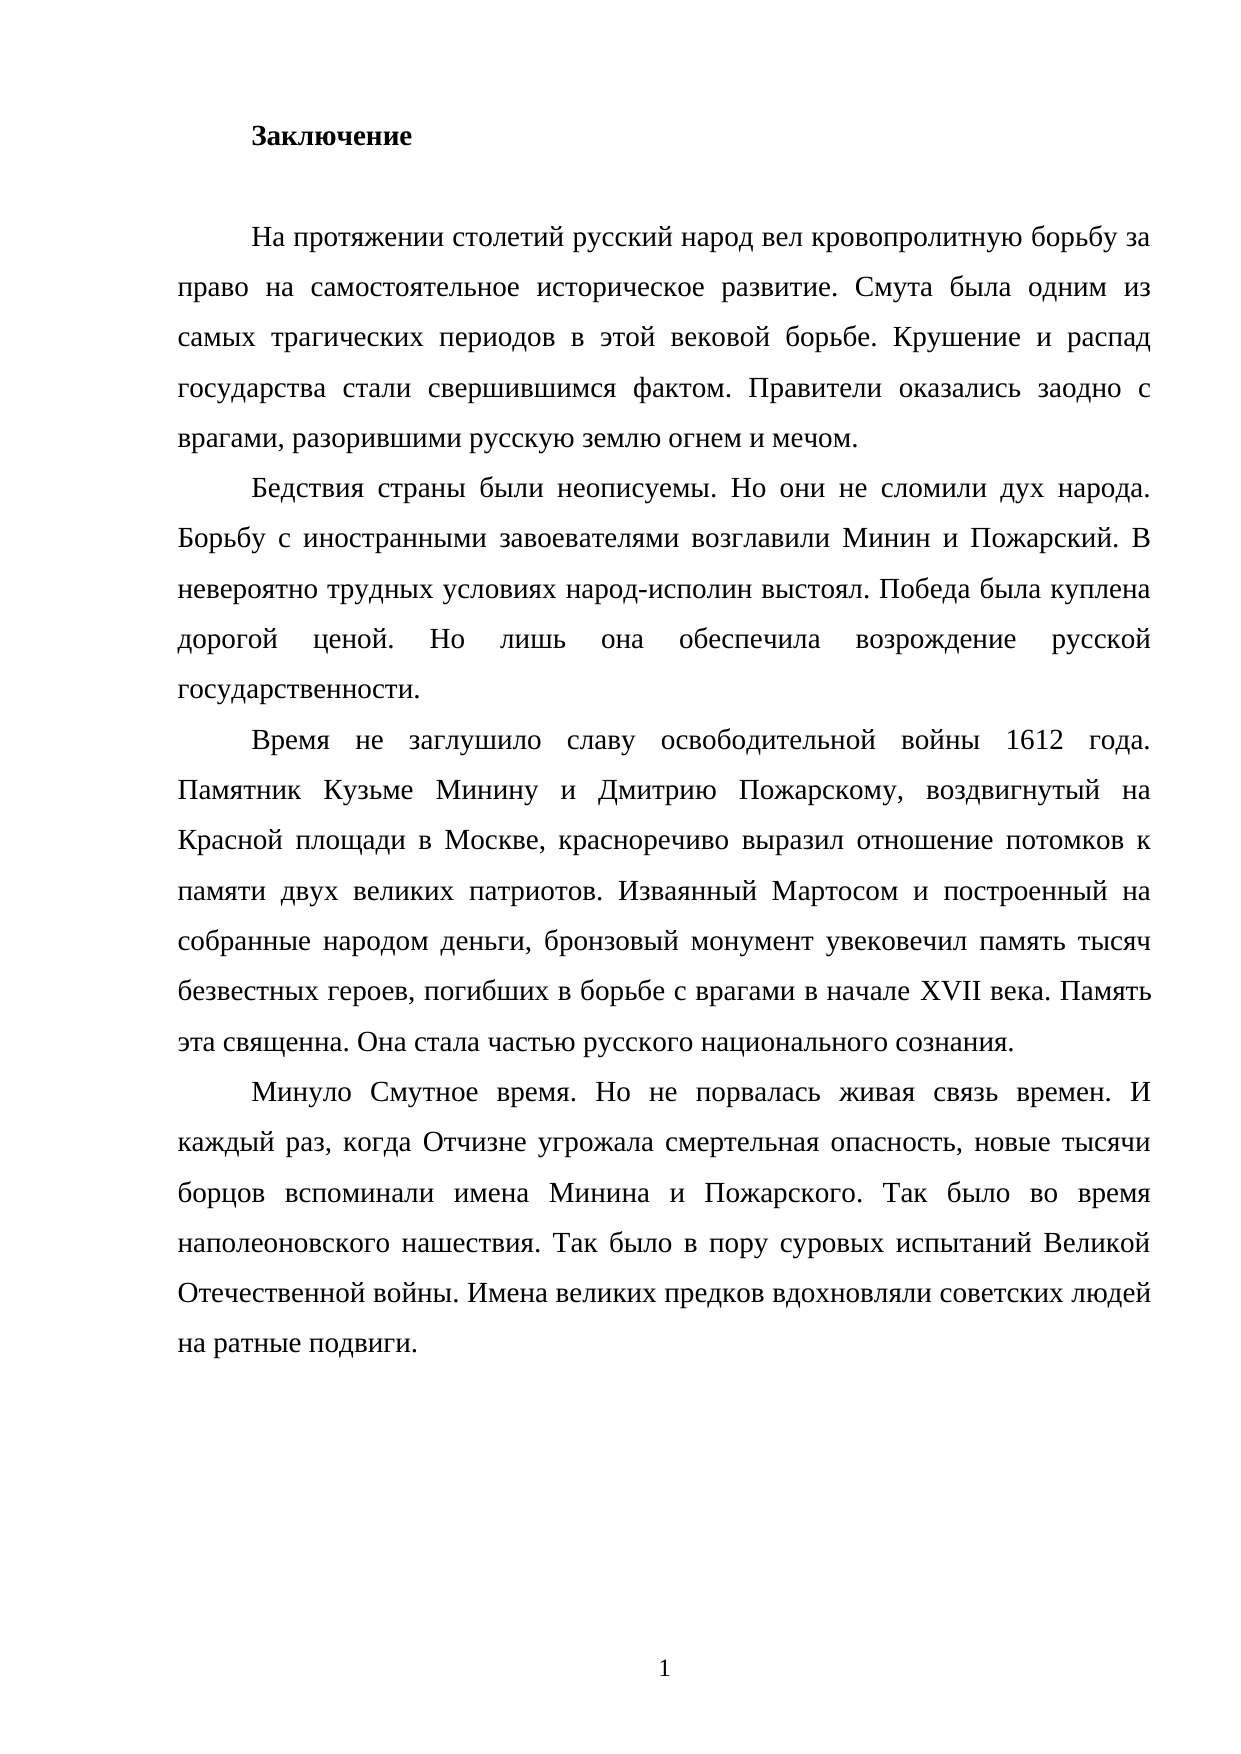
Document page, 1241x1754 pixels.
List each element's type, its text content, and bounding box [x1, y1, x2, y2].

text На протяжении столетий русский народ вел кровопролитную борьбу за право на самостоятельное историческое развитие. Смута была одним из самых трагических периодов в этой вековой борьбе. Крушение и распад государства стали свершившимся фактом. Правители оказались заодно с врагами, разорившими русскую землю огнем и мечом. [177, 219, 1152, 453]
text Бедствия страны были неописуемы. Но они не сломили дух народа. Борьбу с иностранными завоевателями возглавили Минин и Пожарский. В невероятно трудных условиях народ-исполин выстоял. Победа была куплена дорогой ценой. Но лишь она обеспечила возрождение русской государственности. [177, 470, 1152, 705]
text Время не заглушило славу освободительной войны 1612 года. Памятник Кузьме Минину и Дмитрию Пожарскому, воздвигнутый на Красной площади в Москве, красноречиво выразил отношение потомков к памяти двух великих патриотов. Изваянный Мартосом и построенный на собранные народом деньги, бронзовый монумент увековечил память тысяч безвестных героев, погибших в борьбе с врагами в начале XVII века. Память эта священна. Она стала частью русского национального сознания. [177, 722, 1152, 1057]
text Заключение [177, 118, 1152, 152]
text Минуло Смутное время. Но не порвалась живая связь времен. И каждый раз, когда Отчизне угрожала смертельная опасность, новые тысячи борцов вспоминали имена Минина и Пожарского. Так было во время наполеоновского нашествия. Так было в пору суровых испытаний Великой Отечественной войны. Имена великих предков вдохновляли советских людей на ратные подвиги. [177, 1074, 1152, 1359]
